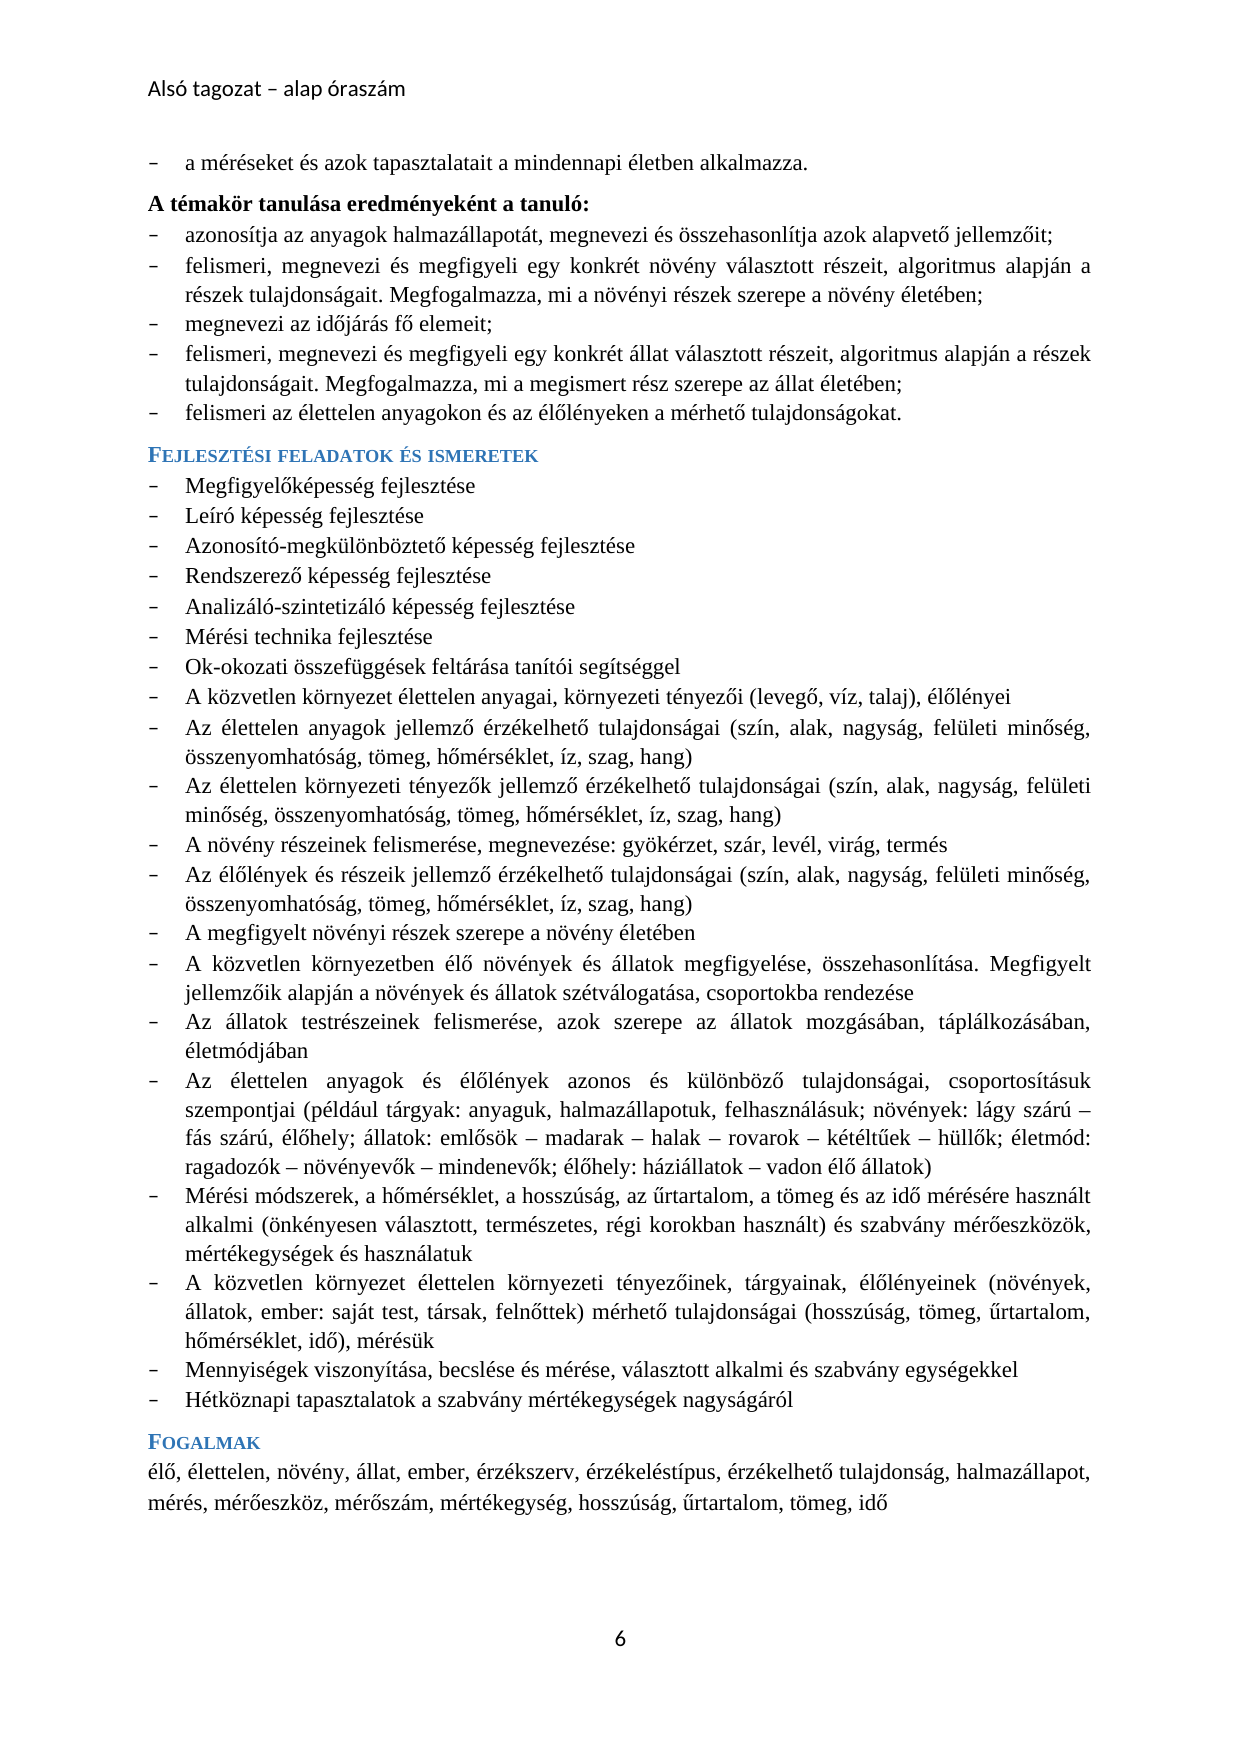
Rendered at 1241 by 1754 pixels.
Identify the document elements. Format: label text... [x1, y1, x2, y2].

list Hétköznapi tapasztalatok a szabvány mértékegységek nagyságáról [148, 1385, 1092, 1413]
list Leíró képesség fejlesztése [148, 501, 1092, 529]
text élő, élettelen, növény, állat, ember, érzékszerv, érzékeléstípus, érzékelhető tulajdonság, halmazállapot, mérés, mérőeszköz, mérőszám, mértékegység, hosszúság, űrtartalom, tömeg, idő [148, 1458, 1092, 1515]
list Megfigyelőképesség fejlesztése [148, 471, 1092, 499]
list Ok-okozati összefüggések feltárása tanítói segítséggel [148, 652, 1092, 680]
list A közvetlen környezet élettelen anyagai, környezeti tényezői (levegő, víz, talaj), élőlényei [148, 682, 1092, 711]
list Rendszerező képesség fejlesztése [148, 562, 1092, 590]
text Fogalmak [148, 1428, 1092, 1454]
list Az állatok testrészeinek felismerése, azok szerepe az állatok mozgásában, táplálkozásában, életmódjában [148, 1007, 1092, 1064]
list felismeri, megnevezi és megfigyeli egy konkrét növény választott részeit, algoritmus alapján a részek tulajdonságait. Megfogalmazza, mi a növényi részek szerepe a növény életében; [148, 251, 1092, 307]
list Az élőlények és részeik jellemző érzékelhető tulajdonságai (szín, alak, nagyság, felületi minőség, összenyomhatóság, tömeg, hőmérséklet, íz, szag, hang) [148, 860, 1092, 916]
list azonosítja az anyagok halmazállapotát, megnevezi és összehasonlítja azok alapvető jellemzőit; [148, 221, 1092, 249]
list felismeri az élettelen anyagokon és az élőlényeken a mérhető tulajdonságokat. [148, 398, 1092, 426]
list a méréseket és azok tapasztalatait a mindennapi életben alkalmazza. [148, 148, 1092, 176]
list Mérési technika fejlesztése [148, 622, 1092, 650]
list megnevezi az időjárás fő elemeit; [148, 309, 1092, 337]
text A témakör tanulása eredményeként a tanuló: [148, 190, 1092, 217]
list Mérési módszerek, a hőmérséklet, a hosszúság, az űrtartalom, a tömeg és az idő mérésére használt alkalmi (önkényesen választott, természetes, régi korokban használt) és szabvány mérőeszközök, mértékegységek és használatuk [148, 1181, 1092, 1266]
text Fejlesztési feladatok és ismeretek [148, 441, 1092, 467]
list felismeri, megnevezi és megfigyeli egy konkrét állat választott részeit, algoritmus alapján a részek tulajdonságait. Megfogalmazza, mi a megismert rész szerepe az állat életében; [148, 339, 1092, 396]
list Az élettelen anyagok jellemző érzékelhető tulajdonságai (szín, alak, nagyság, felületi minőség, összenyomhatóság, tömeg, hőmérséklet, íz, szag, hang) [148, 713, 1092, 769]
list Az élettelen anyagok és élőlények azonos és különböző tulajdonságai, csoportosításuk szempontjai (például tárgyak: anyaguk, halmazállapotuk, felhasználásuk; növények: lágy szárú – fás szárú, élőhely; állatok: emlősök – madarak – halak – rovarok – kétéltűek – hüllők; életmód: ragadozók – növényevők – mindenevők; élőhely: háziállatok – vadon élő állatok) [148, 1066, 1092, 1179]
list Mennyiségek viszonyítása, becslése és mérése, választott alkalmi és szabvány egységekkel [148, 1355, 1092, 1383]
list Azonosító-megkülönböztető képesség fejlesztése [148, 531, 1092, 559]
list A közvetlen környezet élettelen környezeti tényezőinek, tárgyainak, élőlényeinek (növények, állatok, ember: saját test, társak, felnőttek) mérhető tulajdonságai (hosszúság, tömeg, űrtartalom, hőmérséklet, idő), mérésük [148, 1268, 1092, 1353]
list A növény részeinek felismerése, megnevezése: gyökérzet, szár, levél, virág, termés [148, 830, 1092, 858]
list A megfigyelt növényi részek szerepe a növény életében [148, 918, 1092, 947]
list Analizáló-szintetizáló képesség fejlesztése [148, 592, 1092, 620]
list Az élettelen környezeti tényezők jellemző érzékelhető tulajdonságai (szín, alak, nagyság, felületi minőség, összenyomhatóság, tömeg, hőmérséklet, íz, szag, hang) [148, 771, 1092, 828]
list A közvetlen környezetben élő növények és állatok megfigyelése, összehasonlítása. Megfigyelt jellemzőik alapján a növények és állatok szétválogatása, csoportokba rendezése [148, 949, 1092, 1005]
